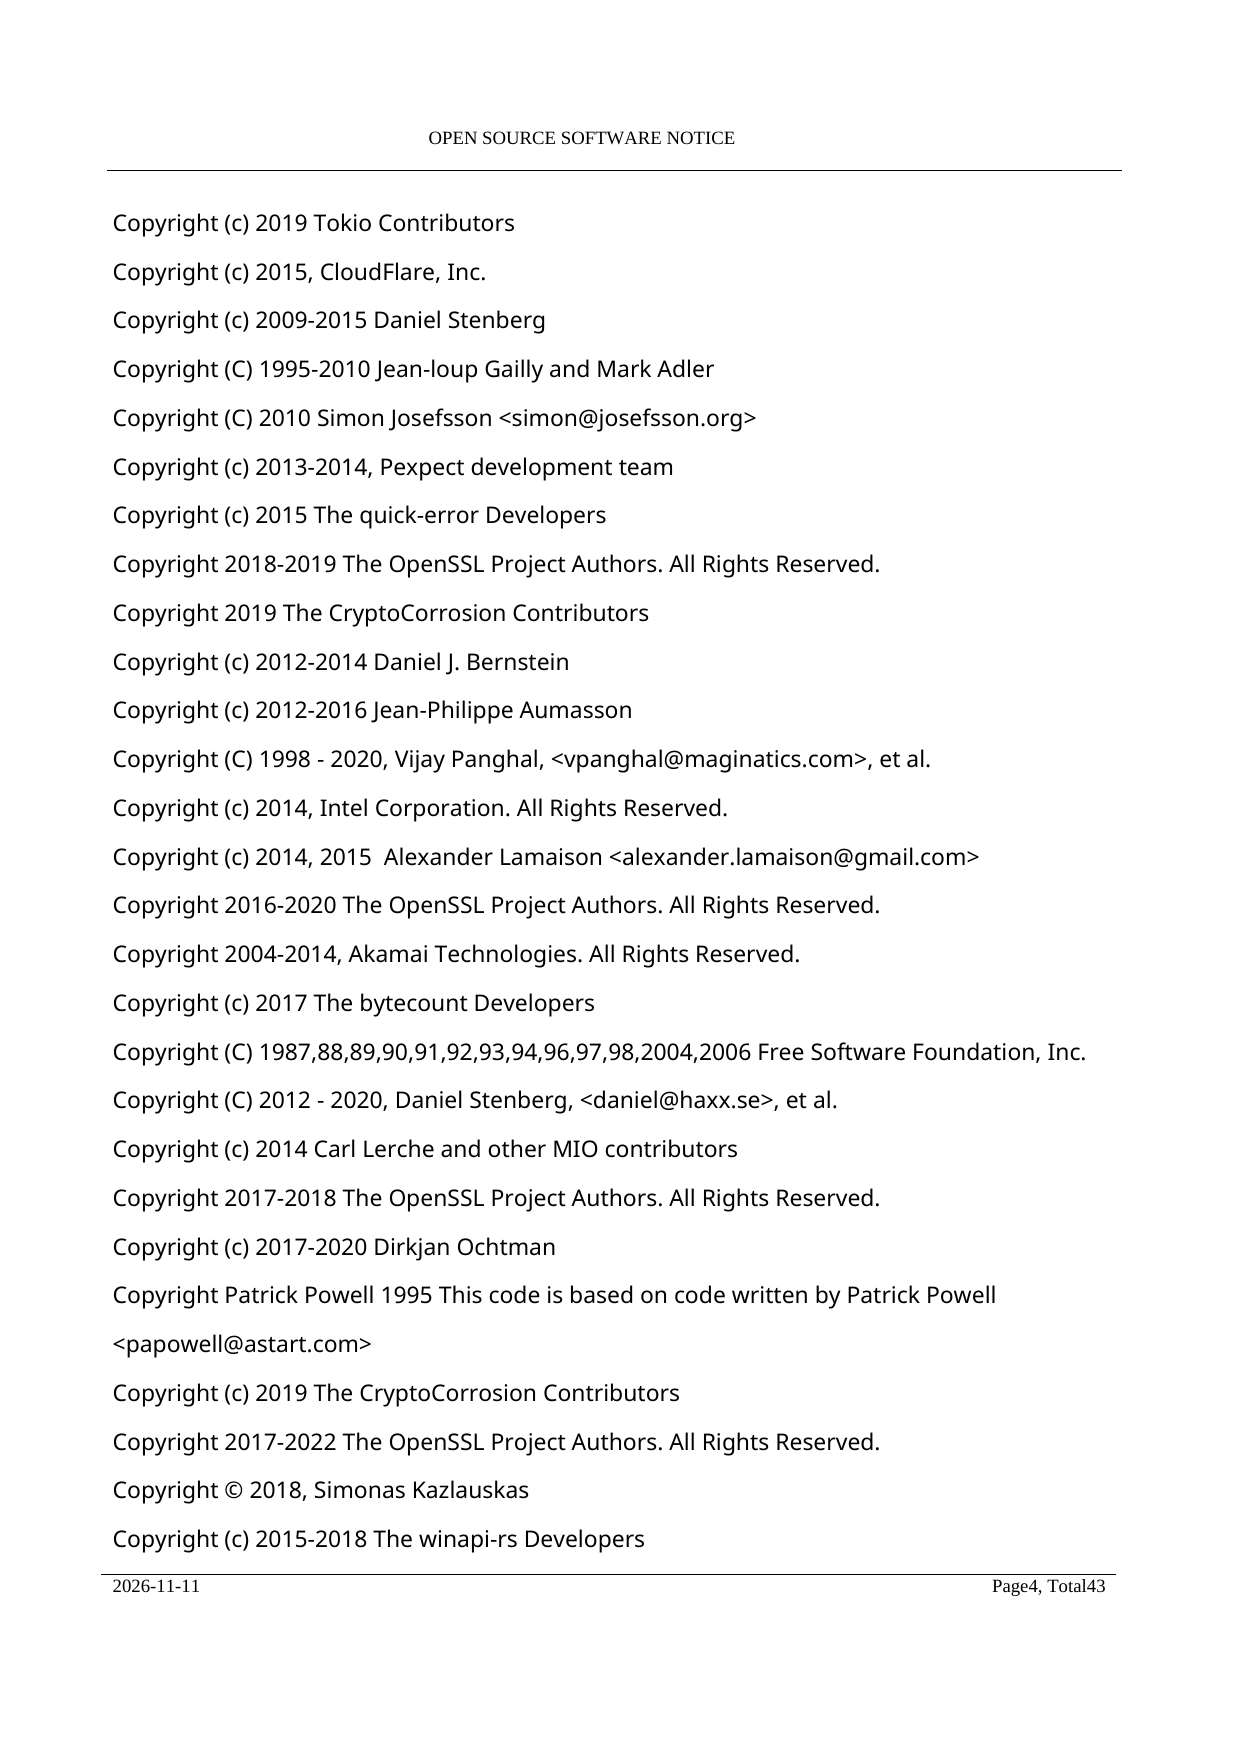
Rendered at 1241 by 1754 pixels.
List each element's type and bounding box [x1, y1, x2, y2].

text [112, 206, 1128, 1555]
